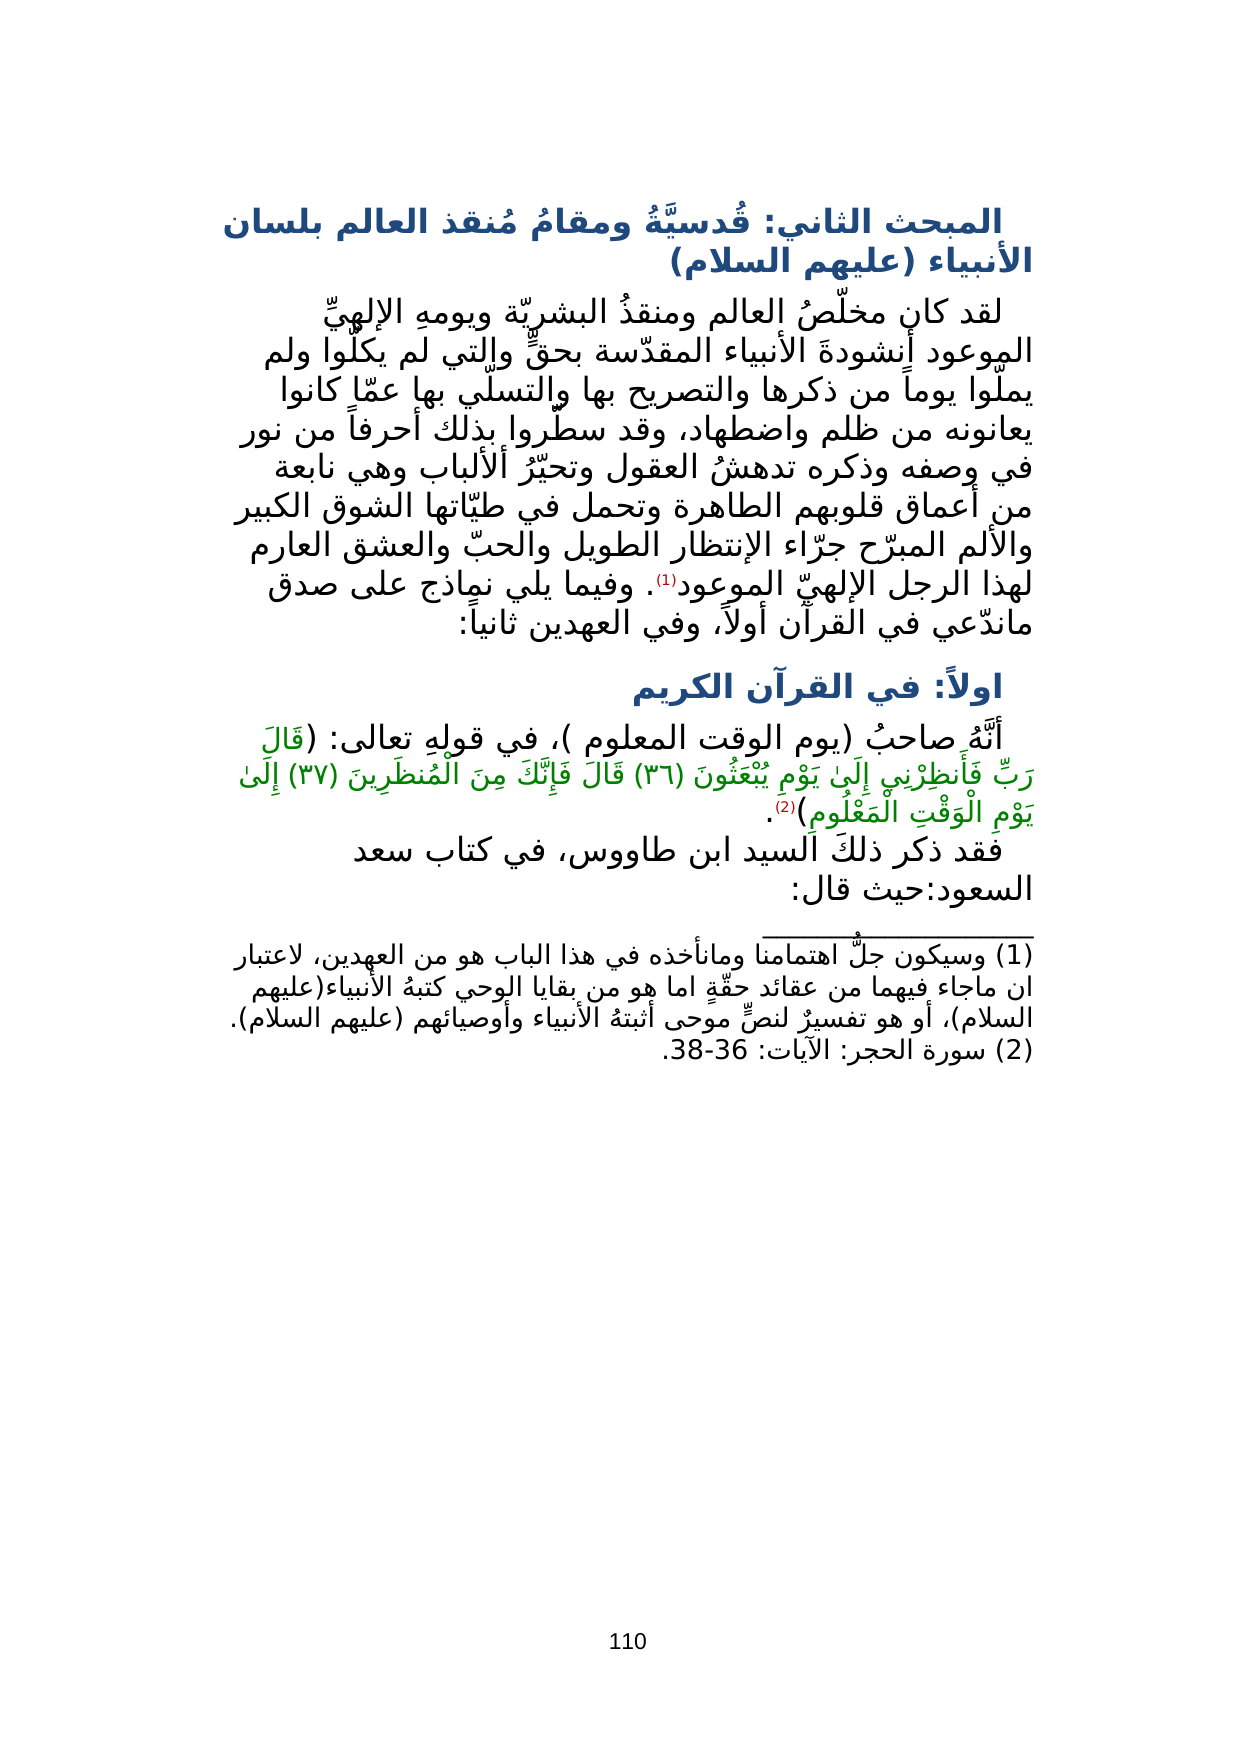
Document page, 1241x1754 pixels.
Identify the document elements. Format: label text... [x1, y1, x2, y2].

text أنَّهُ صاحبُ (يوم الوقت المعلوم )، في قولهِ تعالى: (قَالَ رَ‌بِّ فَأَنظِرْ‌نِي إِلَىٰ يَوْمِ يُبْعَثُونَ ﴿٣٦﴾ قَالَ فَإِنَّكَ مِنَ الْمُنظَرِ‌ينَ ﴿٣٧﴾ إِلَىٰ يَوْمِ الْوَقْتِ الْمَعْلُومِ)(2). [222, 718, 1033, 830]
text ____________________ [222, 908, 1033, 939]
text (2) سورة الحجر: الآيات: 36-38. [222, 1034, 1033, 1066]
text فقد ذكر ذلكَ السيد ابن طاووس، في كتاب سعد السعود:حيث قال: [222, 830, 1033, 908]
subtitle المبحث الثاني: قُدسيَّةُ ومقامُ مُنقذ العالم بلسان الأنبياء (عليهم السلام) [222, 202, 1033, 280]
subtitle اولاً: في القرآن الكريم [222, 667, 1033, 706]
text (1) وسيكون جلُّ اهتمامنا ومانأخذه في هذا الباب هو من العهدين، لاعتبار ان ماجاء فيهما من عقائد حقّةٍ اما هو من بقايا الوحي كتبهُ الأنبياء(عليهم السلام)، أو هو تفسيرٌ لنصٍّ موحى أثبتهُ الأنبياء وأوصيائهم (عليهم السلام). [222, 939, 1033, 1034]
text لقد كان مخلّصُ العالم ومنقذُ البشريّة ويومهِ الإلهيِّ الموعود أنشودةَ الأنبياء المقدّسة بحقٍّ والتي لم يكلّوا ولم يملّوا يوماً من ذكرها والتصريح بها والتسلّي بها عمّا كانوا يعانونه من ظلم واضطهاد، وقد سطّروا بذلك أحرفاً من نور في وصفه وذكره تدهشُ العقول وتحيّرُ ألألباب وهي نابعة من أعماق قلوبهم الطاهرة وتحمل في طيّاتها الشوق الكبير والألم المبرّح جرّاء الإنتظار الطويل والحبّ والعشق العارم لهذا الرجل الإلهيّ الموعود(1). وفيما يلي نماذج على صدق ماندّعي في القرآن أولاً، وفي العهدين ثانياً: [222, 292, 1033, 642]
